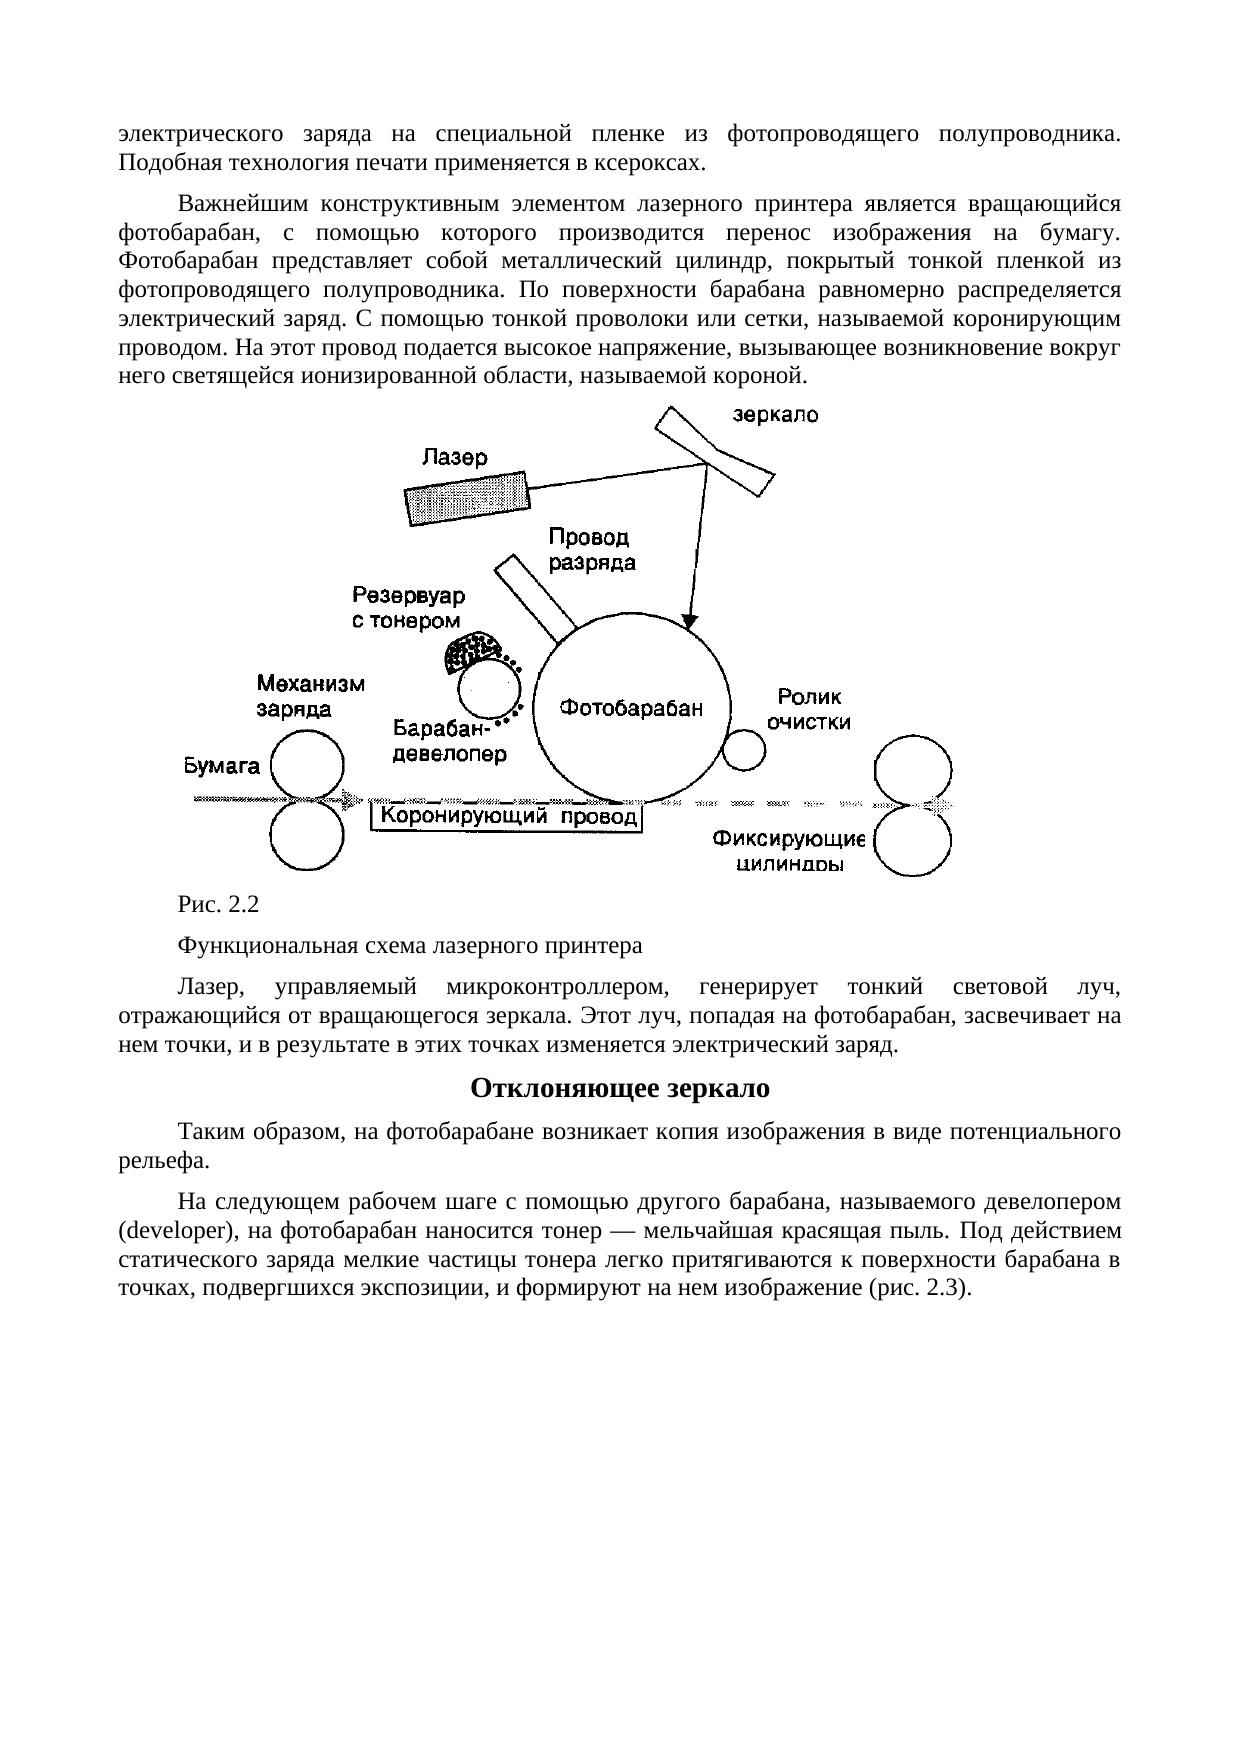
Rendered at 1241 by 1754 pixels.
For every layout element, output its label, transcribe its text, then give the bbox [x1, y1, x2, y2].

text Отклоняющее зеркало [118, 1070, 1122, 1104]
text Лазер, управляемый микроконтроллером, генерирует тонкий световой луч, отражающийся от вращающегося зеркала. Этот луч, попадая на фотобарабан, засвечивает на нем точки, и в результате в этих точках изменяется электрический заряд. [118, 971, 1122, 1058]
text Функциональная схема лазерного принтера [118, 930, 1122, 959]
text На следующем рабочем шаге с помощью другого барабана, называемого девелопером (developer), на фотобарабан наносится тонер — мельчайшая красящая пыль. Под действием статического заряда мелкие частицы тонера легко притягиваются к поверхности барабана в точках, подвергшихся экспозиции, и формируют на нем изображение (рис. 2.3). [118, 1186, 1122, 1301]
picture [177, 401, 974, 877]
text Рис. 2.2 [118, 889, 1122, 918]
text Таким образом, на фотобарабане возникает копия изображения в виде потенциального рельефа. [118, 1116, 1122, 1174]
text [118, 118, 1122, 176]
text Важнейшим конструктивным элементом лазерного принтера является вращающийся фотобарабан, с помощью которого производится перенос изображения на бумагу. Фотобарабан представляет собой металлический цилиндр, покрытый тонкой пленкой из фотопроводящего полупроводника. По поверхности барабана равномерно распределяется электрический заряд. С помощью тонкой проволоки или сетки, называемой коронирующим проводом. На этот провод подается высокое напряжение, вызывающее возникновение вокруг него светящейся ионизированной области, называемой короной. [118, 188, 1122, 389]
